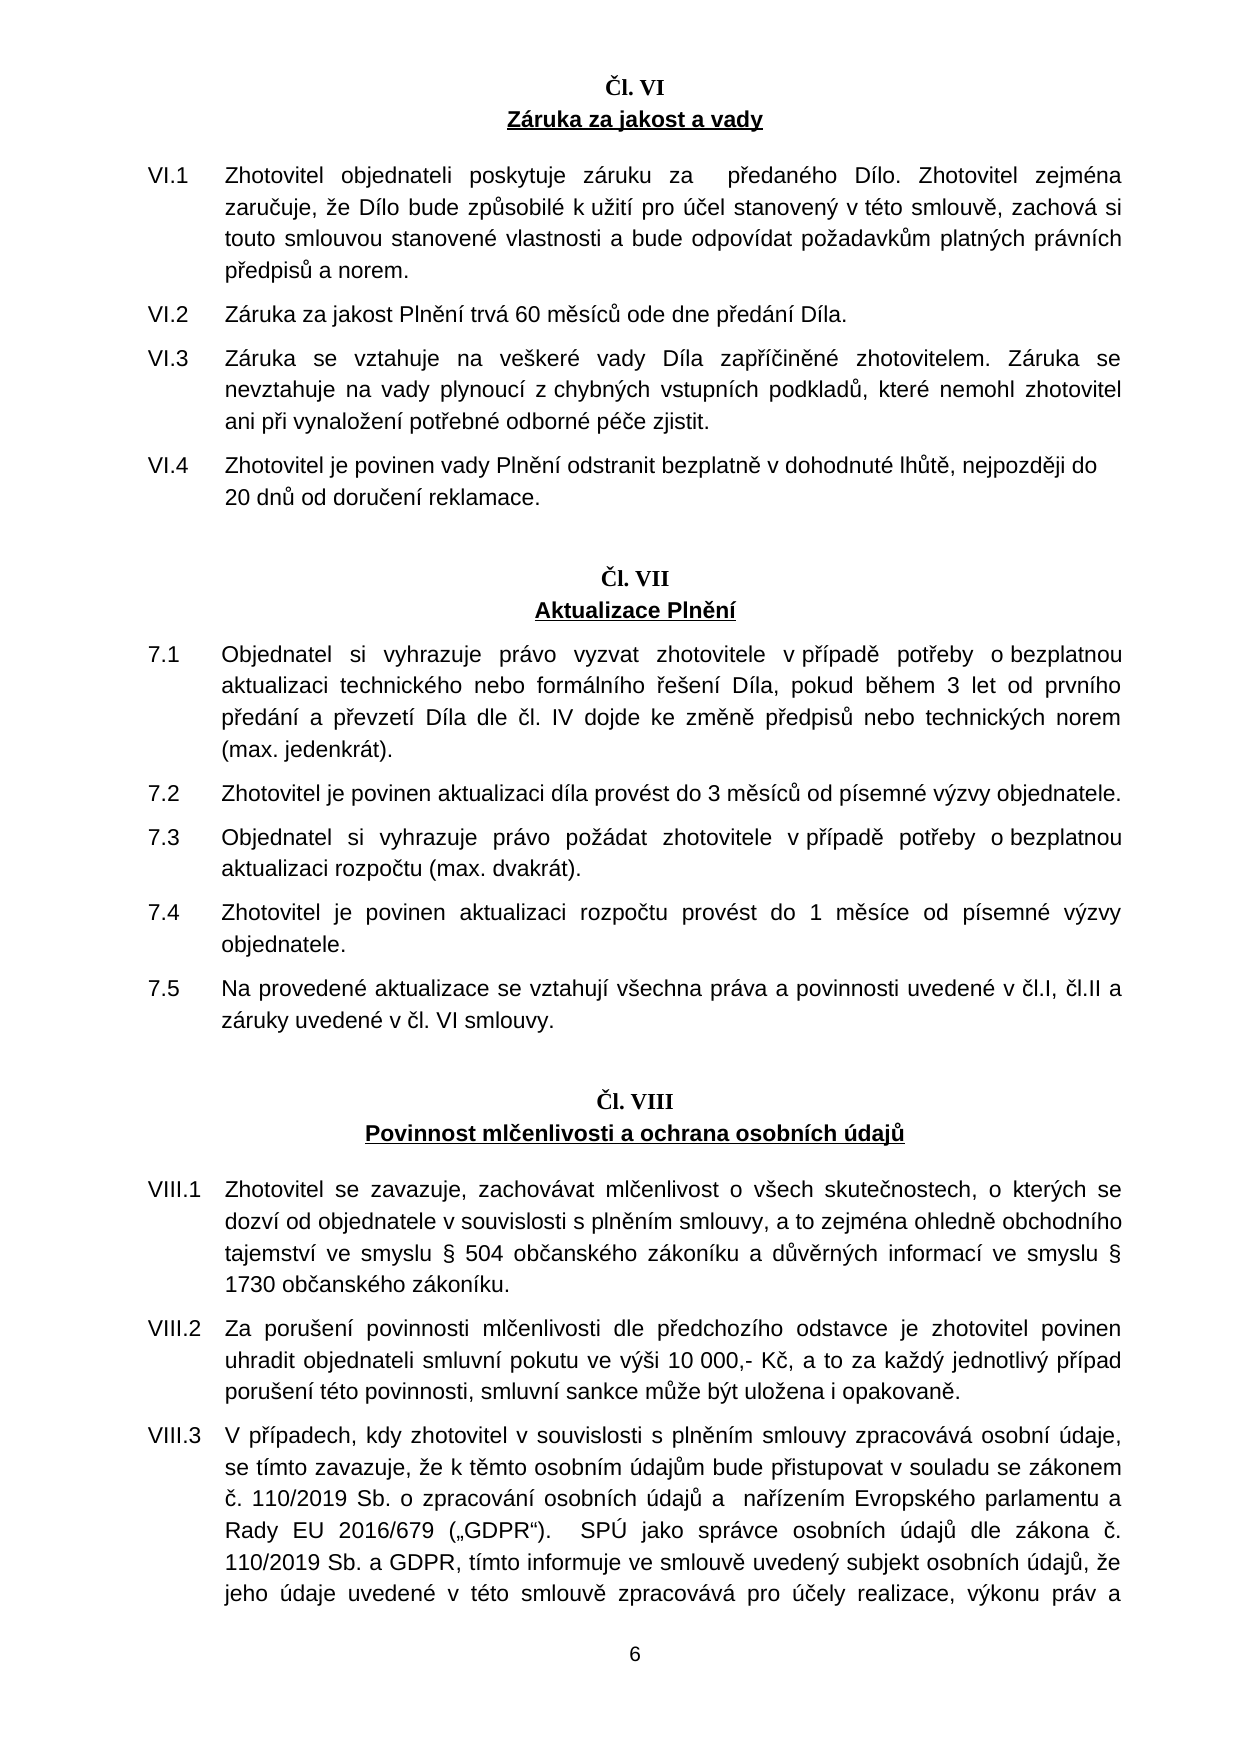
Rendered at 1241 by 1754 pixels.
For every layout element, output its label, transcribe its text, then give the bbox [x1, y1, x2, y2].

list 7.3 Objednatel si vyhrazuje právo požádat zhotovitele v případě potřeby o bezplatnou aktualizaci rozpočtu (max. dvakrát). [148, 824, 1122, 882]
list Aktualizace Plnění [148, 597, 1122, 623]
list Záruka se vztahuje na veškeré vady Díla zapříčiněné zhotovitelem. Záruka se nevztahuje na vady plynoucí z chybných vstupních podkladů, které nemohl zhotovitel ani při vynaložení potřebné odborné péče zjistit. [148, 345, 1122, 434]
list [148, 1422, 1122, 1606]
list 7.2 Zhotovitel je povinen aktualizaci díla provést do 3 měsíců od písemné výzvy objednatele. [148, 780, 1122, 806]
list Zhotovitel je povinen vady Plnění odstranit bezplatně v dohodnuté lhůtě, nejpozději do 20 dnů od doručení reklamace. [148, 452, 1122, 510]
text Povinnost mlčenlivosti a ochrana osobních údajů [148, 1088, 1122, 1146]
list Zhotovitel objednateli poskytuje záruku za předaného Dílo. Zhotovitel zejména zaručuje, že Dílo bude způsobilé k užití pro účel stanovený v této smlouvě, zachová si touto smlouvou stanovené vlastnosti a bude odpovídat požadavkům platných právních předpisů a norem. [148, 162, 1122, 283]
list 7.4 Zhotovitel je povinen aktualizaci rozpočtu provést do 1 měsíce od písemné výzvy objednatele. [148, 899, 1122, 957]
list Záruka za jakost Plnění trvá 60 měsíců ode dne předání Díla. [148, 301, 1122, 327]
list 7.5 Na provedené aktualizace se vztahují všechna práva a povinnosti uvedené v čl.I, čl.II a záruky uvedené v čl. VI smlouvy. [148, 975, 1122, 1033]
list Za porušení povinnosti mlčenlivosti dle předchozího odstavce je zhotovitel povinen uhradit objednateli smluvní pokutu ve výši 10 000,- Kč, a to za každý jednotlivý případ porušení této povinnosti, smluvní sankce může být uložena i opakovaně. [148, 1315, 1122, 1404]
list Zhotovitel se zavazuje, zachovávat mlčenlivost o všech skutečnostech, o kterých se dozví od objednatele v souvislosti s plněním smlouvy, a to zejména ohledně obchodního tajemství ve smyslu § 504 občanského zákoníku a důvěrných informací ve smyslu § 1730 občanského zákoníku. [148, 1176, 1122, 1297]
list 7.1 Objednatel si vyhrazuje právo vyzvat zhotovitele v případě potřeby o bezplatnou aktualizaci technického nebo formálního řešení Díla, pokud během 3 let od prvního předání a převzetí Díla dle čl. IV dojde ke změně předpisů nebo technických norem (max. jedenkrát). [148, 641, 1122, 762]
text Záruka za jakost a vady [148, 74, 1122, 132]
